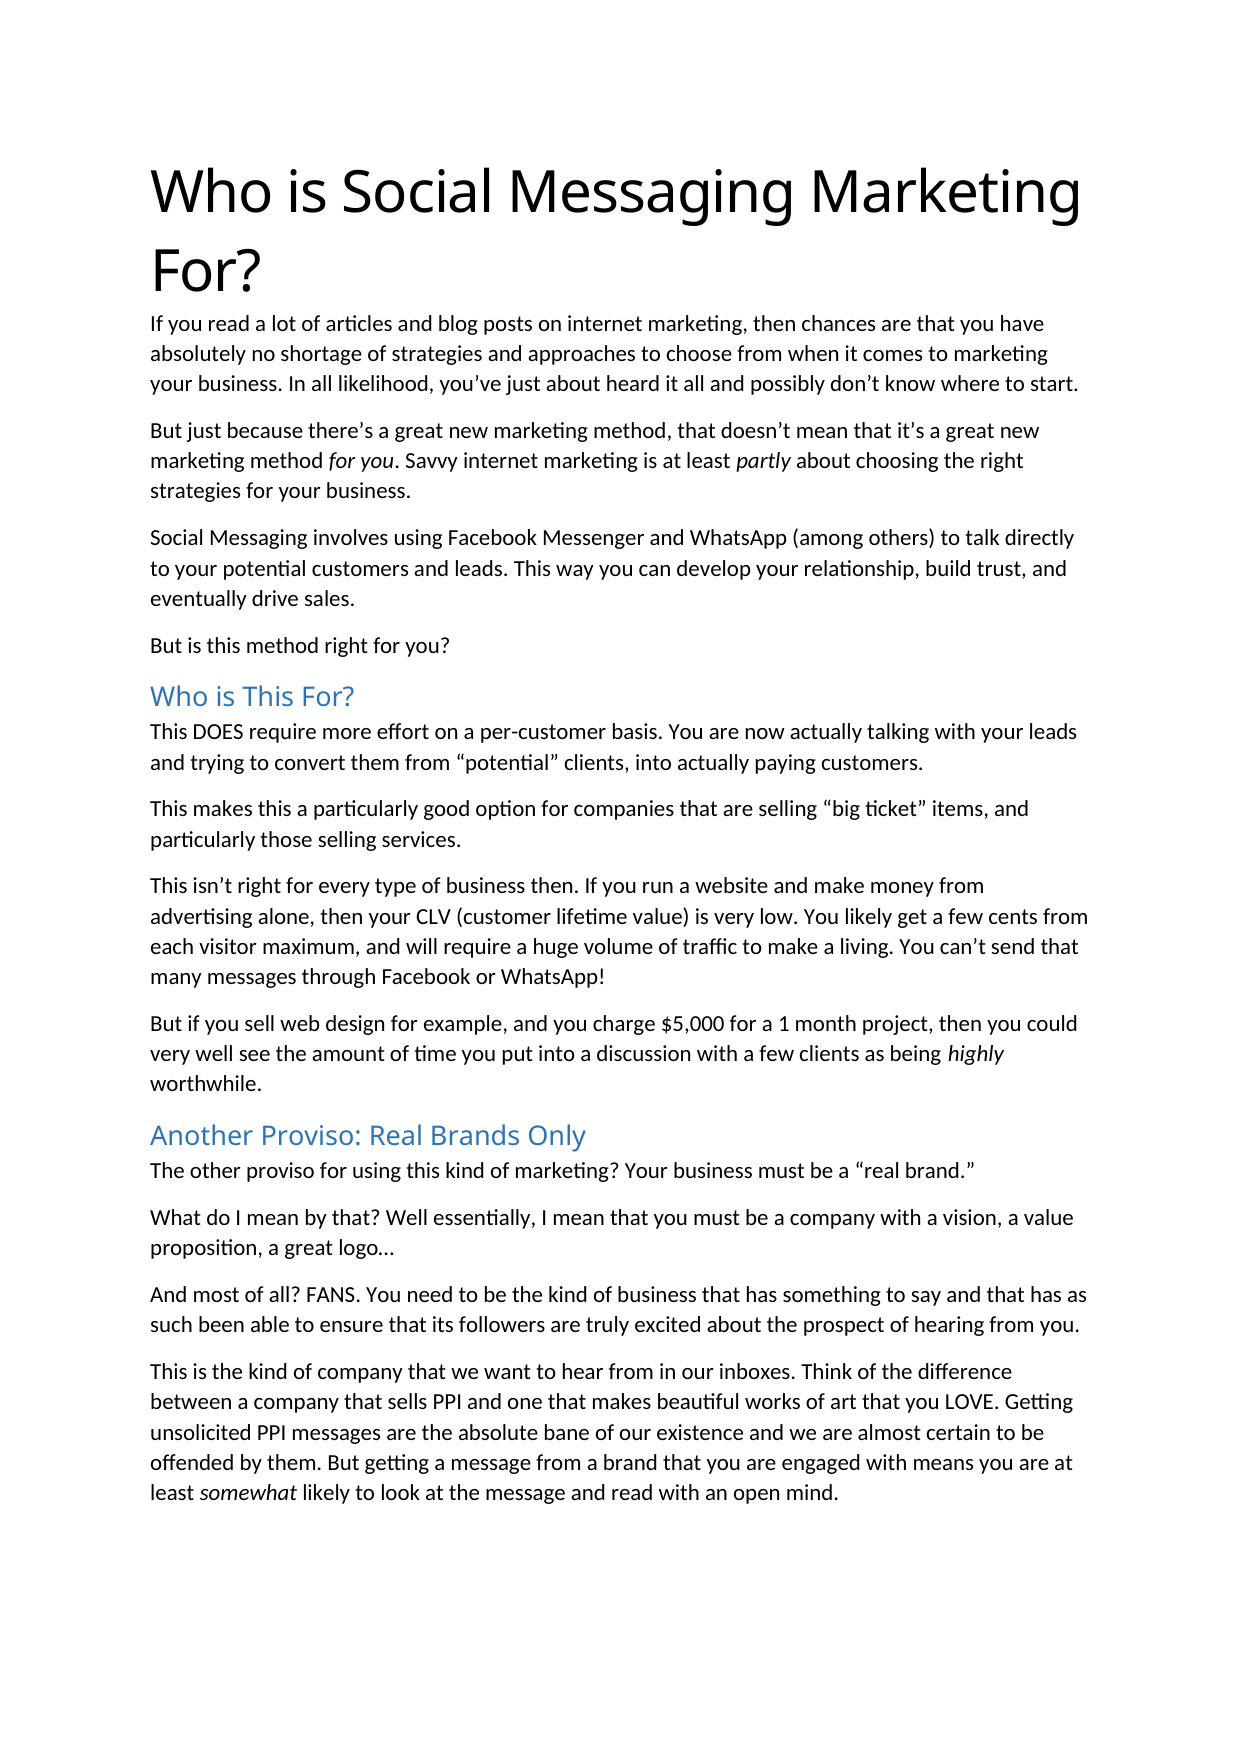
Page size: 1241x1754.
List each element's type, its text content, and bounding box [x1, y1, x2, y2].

subtitle Who is This For? [150, 678, 1090, 714]
text But is this method right for you? [150, 631, 1090, 659]
text If you read a lot of articles and blog posts on internet marketing, then chances are that you have absolutely no shortage of strategies and approaches to choose from when it comes to marketing your business. In all likelihood, you’ve just about heard it all and possibly don’t know where to start. [150, 309, 1090, 397]
text This DOES require more effort on a per-customer basis. You are now actually talking with your leads and trying to convert them from “potential” clients, into actually paying customers. [150, 717, 1090, 776]
text This is the kind of company that we want to hear from in our inboxes. Think of the difference between a company that sells PPI and one that makes beautiful works of art that you LOVE. Getting unsolicited PPI messages are the absolute bane of our existence and we are almost certain to be offended by them. But getting a message from a brand that you are engaged with means you are at least somewhat likely to look at the message and read with an open mind. [150, 1357, 1090, 1506]
text Social Messaging involves using Facebook Messenger and WhatsApp (among others) to talk directly to your potential customers and leads. This way you can develop your relationship, build trust, and eventually drive sales. [150, 523, 1090, 612]
text But if you sell web design for example, and you charge $5,000 for a 1 month project, then you could very well see the amount of time you put into a discussion with a few clients as being highly worthwhile. [150, 1009, 1090, 1098]
text And most of all? FANS. You need to be the kind of business that has something to say and that has as such been able to ensure that its followers are truly excited about the prospect of hearing from you. [150, 1280, 1090, 1338]
text The other proviso for using this kind of marketing? Your business must be a “real brand.” [150, 1156, 1090, 1184]
text But just because there’s a great new marketing method, that doesn’t mean that it’s a great new marketing method for you. Savvy internet marketing is at least partly about choosing the right strategies for your business. [150, 416, 1090, 505]
subtitle Another Proviso: Real Brands Only [150, 1116, 1090, 1153]
title Who is Social Messaging Marketing For? [150, 150, 1090, 309]
text This makes this a particularly good option for companies that are selling “big ticket” items, and particularly those selling services. [150, 794, 1090, 853]
text This isn’t right for every type of business then. If you run a website and make money from advertising alone, then your CLV (customer lifetime value) is very low. You likely get a few cents from each visitor maximum, and will require a huge volume of traffic to make a living. You can’t send that many messages through Facebook or WhatsApp! [150, 872, 1090, 990]
text What do I mean by that? Well essentially, I mean that you must be a company with a vision, a value proposition, a great logo… [150, 1203, 1090, 1261]
